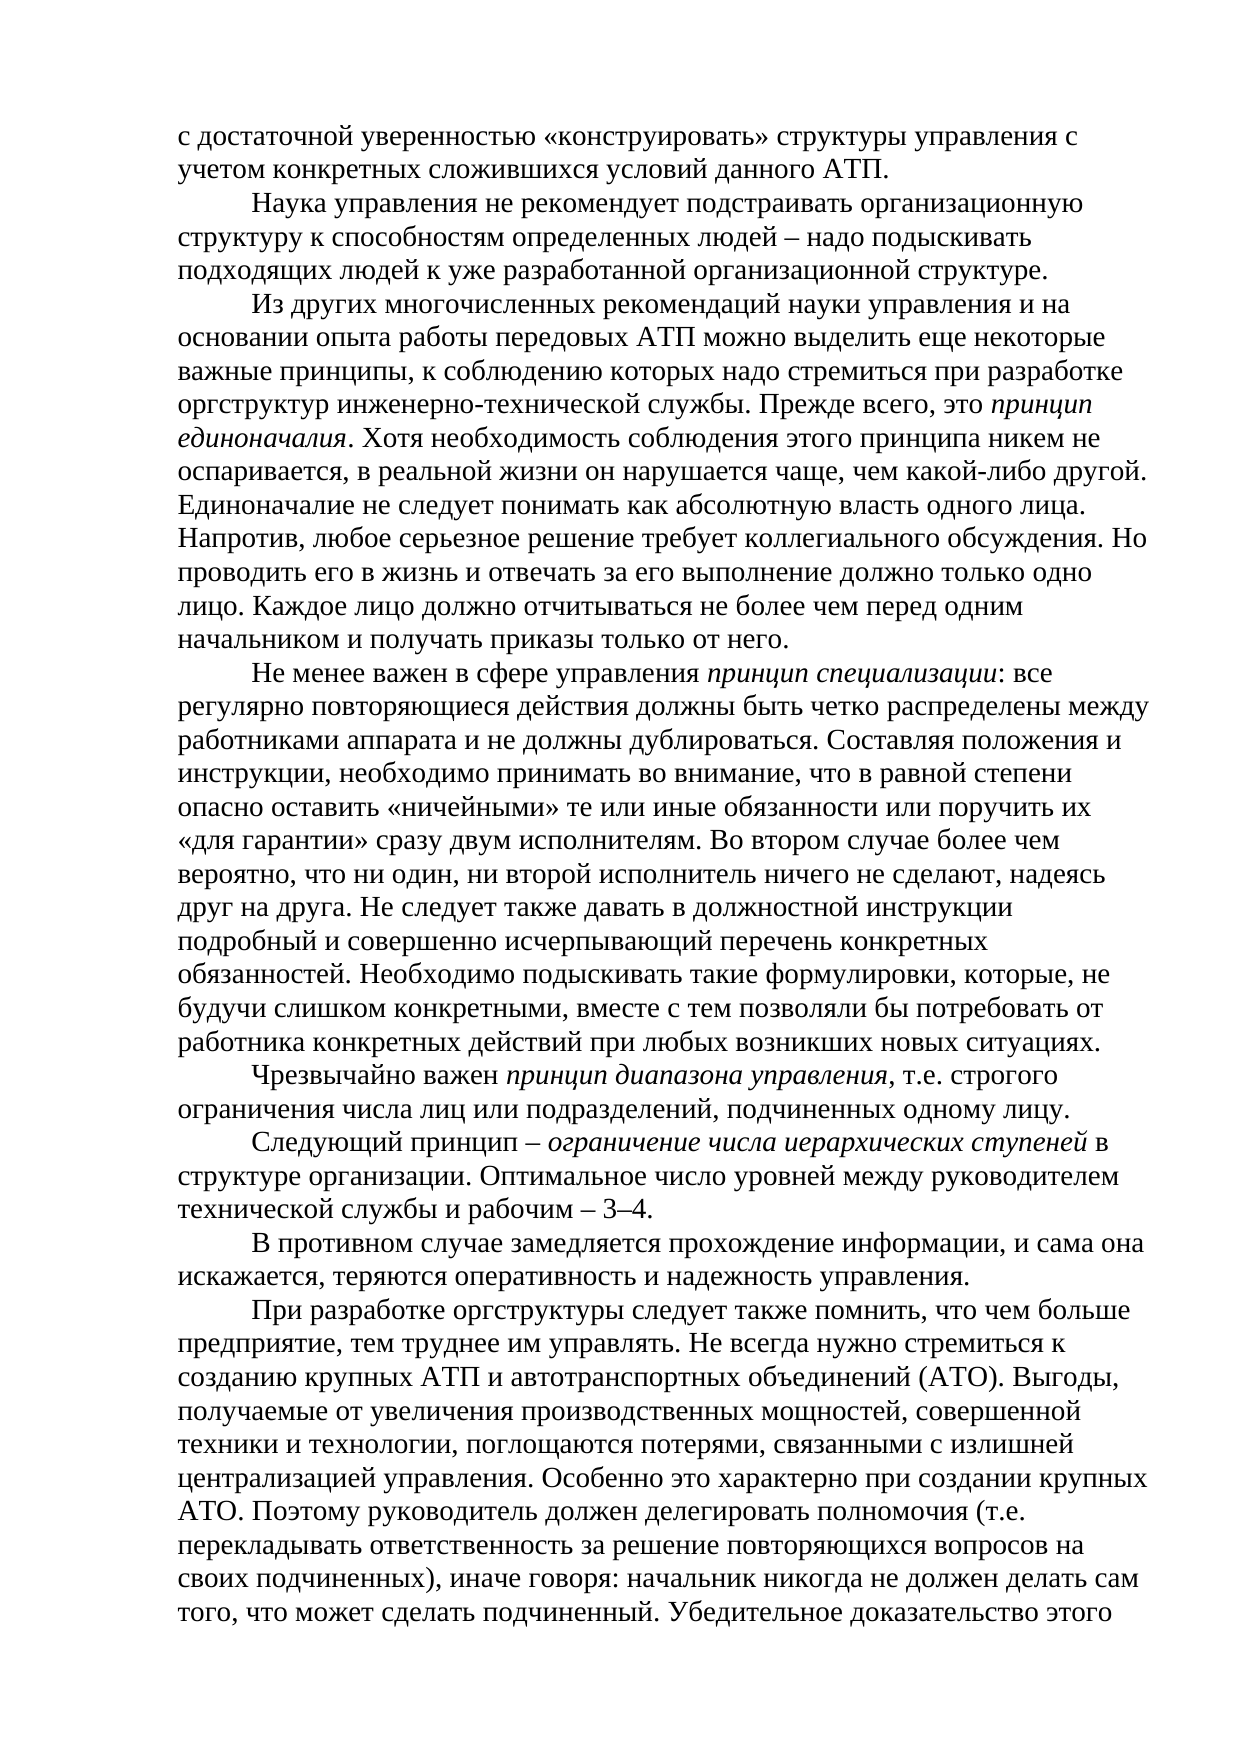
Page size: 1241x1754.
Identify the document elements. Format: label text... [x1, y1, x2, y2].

text Наука управления не рекомендует подстраивать организационную структуру к способностям определенных людей – надо подыскивать подходящих людей к уже разработанной организационной структуре. [177, 185, 1152, 286]
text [177, 1292, 1152, 1627]
text Следующий принцип – ограничение числа иерархических ступеней в структуре организации. Оптимальное число уровней между руководителем технической службы и рабочим – 3–4. [177, 1124, 1152, 1225]
text Чрезвычайно важен принцип диапазона управления, т.е. строгого ограничения числа лиц или подразделений, подчиненных одному лицу. [177, 1057, 1152, 1124]
text Из других многочисленных рекомендаций науки управления и на основании опыта работы передовых АТП можно выделить еще некоторые важные принципы, к соблюдению которых надо стремиться при разработке оргструктур инженерно-технической службы. Прежде всего, это принцип единоначалия. Хотя необходимость соблюдения этого принципа никем не оспаривается, в реальной жизни он нарушается чаще, чем какой-либо другой. Единоначалие не следует понимать как абсолютную власть одного лица. Напротив, любое серьезное решение требует коллегиального обсуждения. Но проводить его в жизнь и отвечать за его выполнение должно только одно лицо. Каждое лицо должно отчитываться не более чем перед одним начальником и получать приказы только от него. [177, 286, 1152, 655]
text В противном случае замедляется прохождение информации, и сама она искажается, теряются оперативность и надежность управления. [177, 1225, 1152, 1292]
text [177, 118, 1152, 185]
text Не менее важен в сфере управления принцип специализации: все регулярно повторяющиеся действия должны быть четко распределены между работниками аппарата и не должны дублироваться. Составляя положения и инструкции, необходимо принимать во внимание, что в равной степени опасно оставить «ничейными» те или иные обязанности или поручить их «для гарантии» сразу двум исполнителям. Во втором случае более чем вероятно, что ни один, ни второй исполнитель ничего не сделают, надеясь друг на друга. Не следует также давать в должностной инструкции подробный и совершенно исчерпывающий перечень конкретных обязанностей. Необходимо подыскивать такие формулировки, которые, не будучи слишком конкретными, вместе с тем позволяли бы потребовать от работника конкретных действий при любых возникших новых ситуациях. [177, 655, 1152, 1057]
